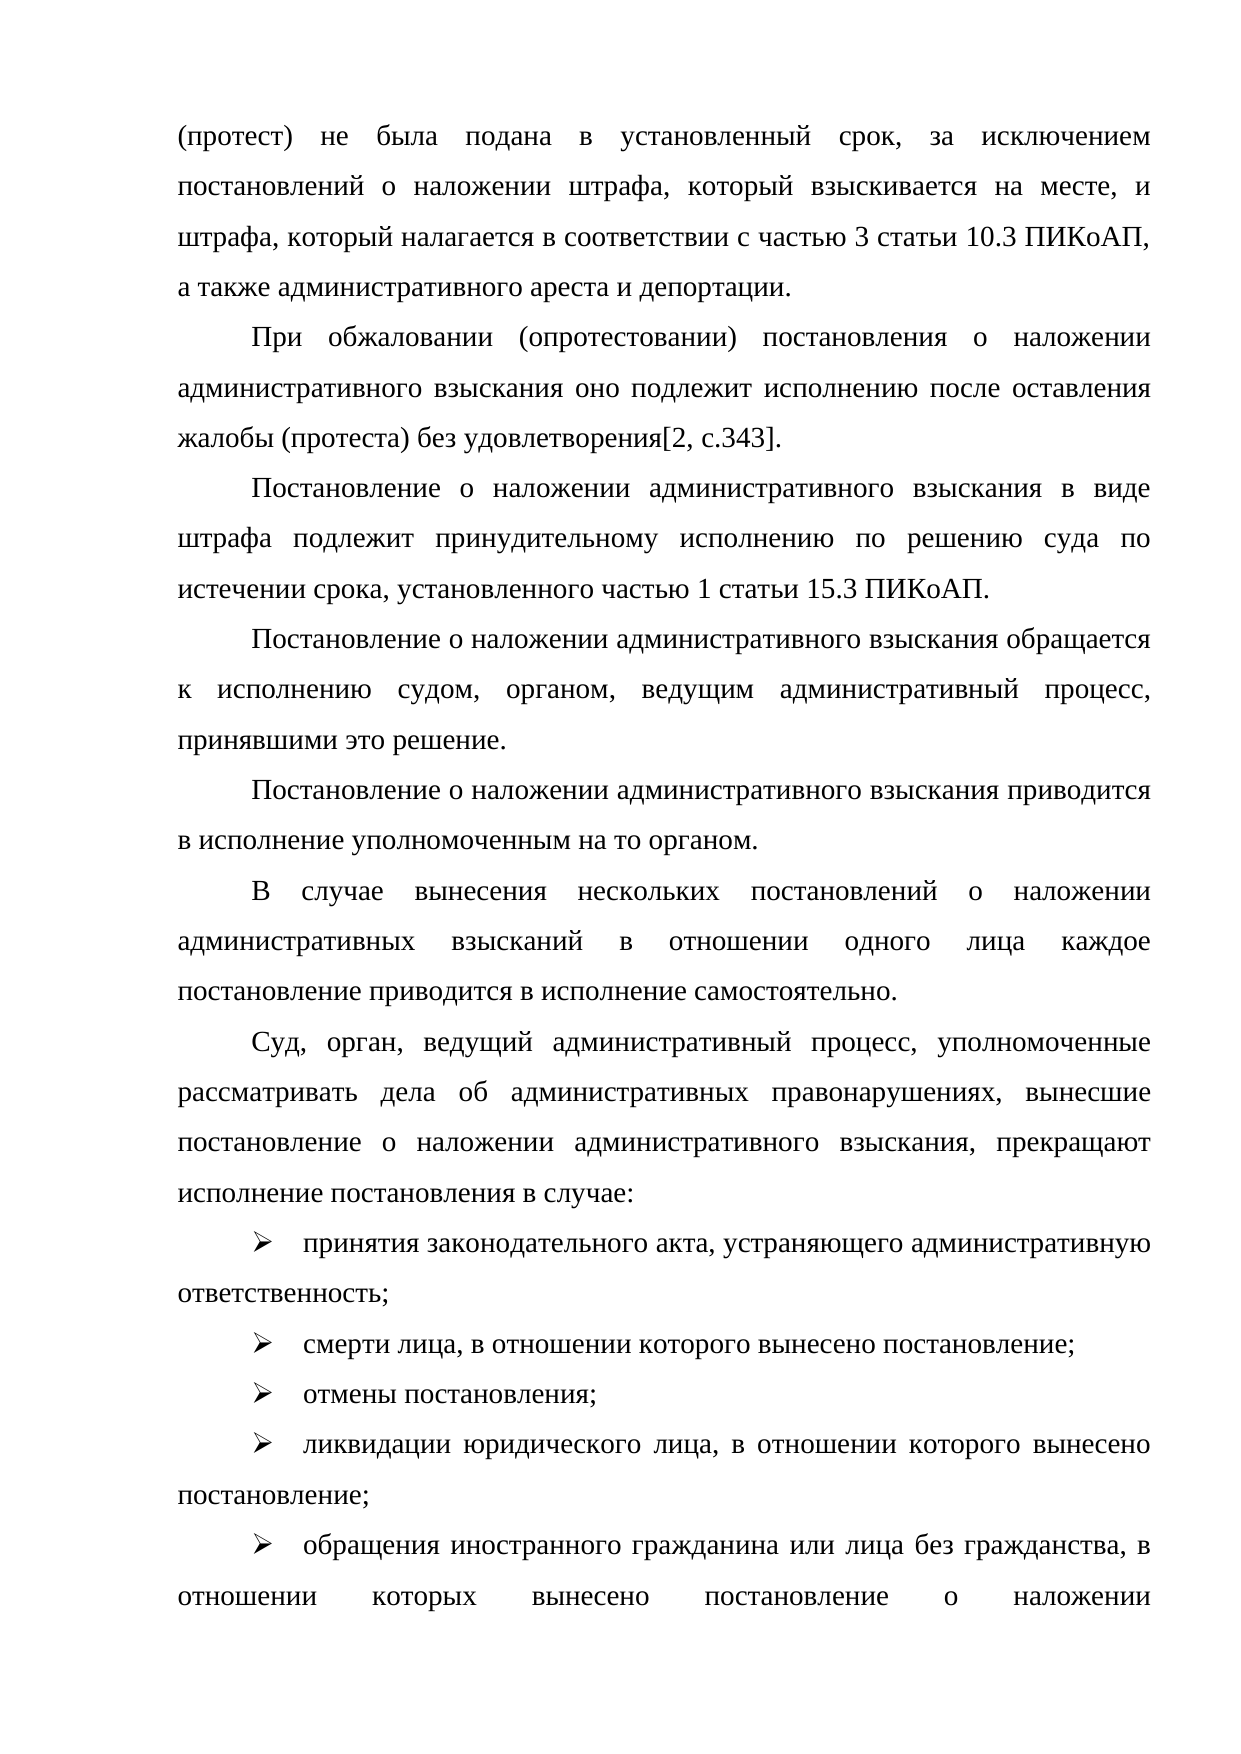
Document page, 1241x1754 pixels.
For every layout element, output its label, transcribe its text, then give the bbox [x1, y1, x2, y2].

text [177, 118, 1152, 303]
text В случае вынесения нескольких постановлений о наложении административных взысканий в отношении одного лица каждое постановление приводится в исполнение самостоятельно. [177, 873, 1152, 1007]
text При обжаловании (опротестовании) постановления о наложении административного взыскания оно подлежит исполнению после оставления жалобы (протеста) без удовлетворения[2, c.343]. [177, 319, 1152, 453]
list ликвидации юридического лица, в отношении которого вынесено постановление; [177, 1427, 1152, 1511]
list смерти лица, в отношении которого вынесено постановление; [177, 1326, 1152, 1359]
list отмены постановления; [177, 1376, 1152, 1410]
list принятия законодательного акта, устраняющего административную ответственность; [177, 1225, 1152, 1309]
text Суд, орган, ведущий административный процесс, уполномоченные рассматривать дела об административных правонарушениях, вынесшие постановление о наложении административного взыскания, прекращают исполнение постановления в случае: [177, 1024, 1152, 1208]
text Постановление о наложении административного взыскания приводится в исполнение уполномоченным на то органом. [177, 772, 1152, 856]
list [177, 1527, 1152, 1611]
text Постановление о наложении административного взыскания в виде штрафа подлежит принудительному исполнению по решению суда по истечении срока, установленного частью 1 статьи 15.3 ПИКоАП. [177, 470, 1152, 604]
text Постановление о наложении административного взыскания обращается к исполнению судом, органом, ведущим административный процесс, принявшими это решение. [177, 621, 1152, 755]
